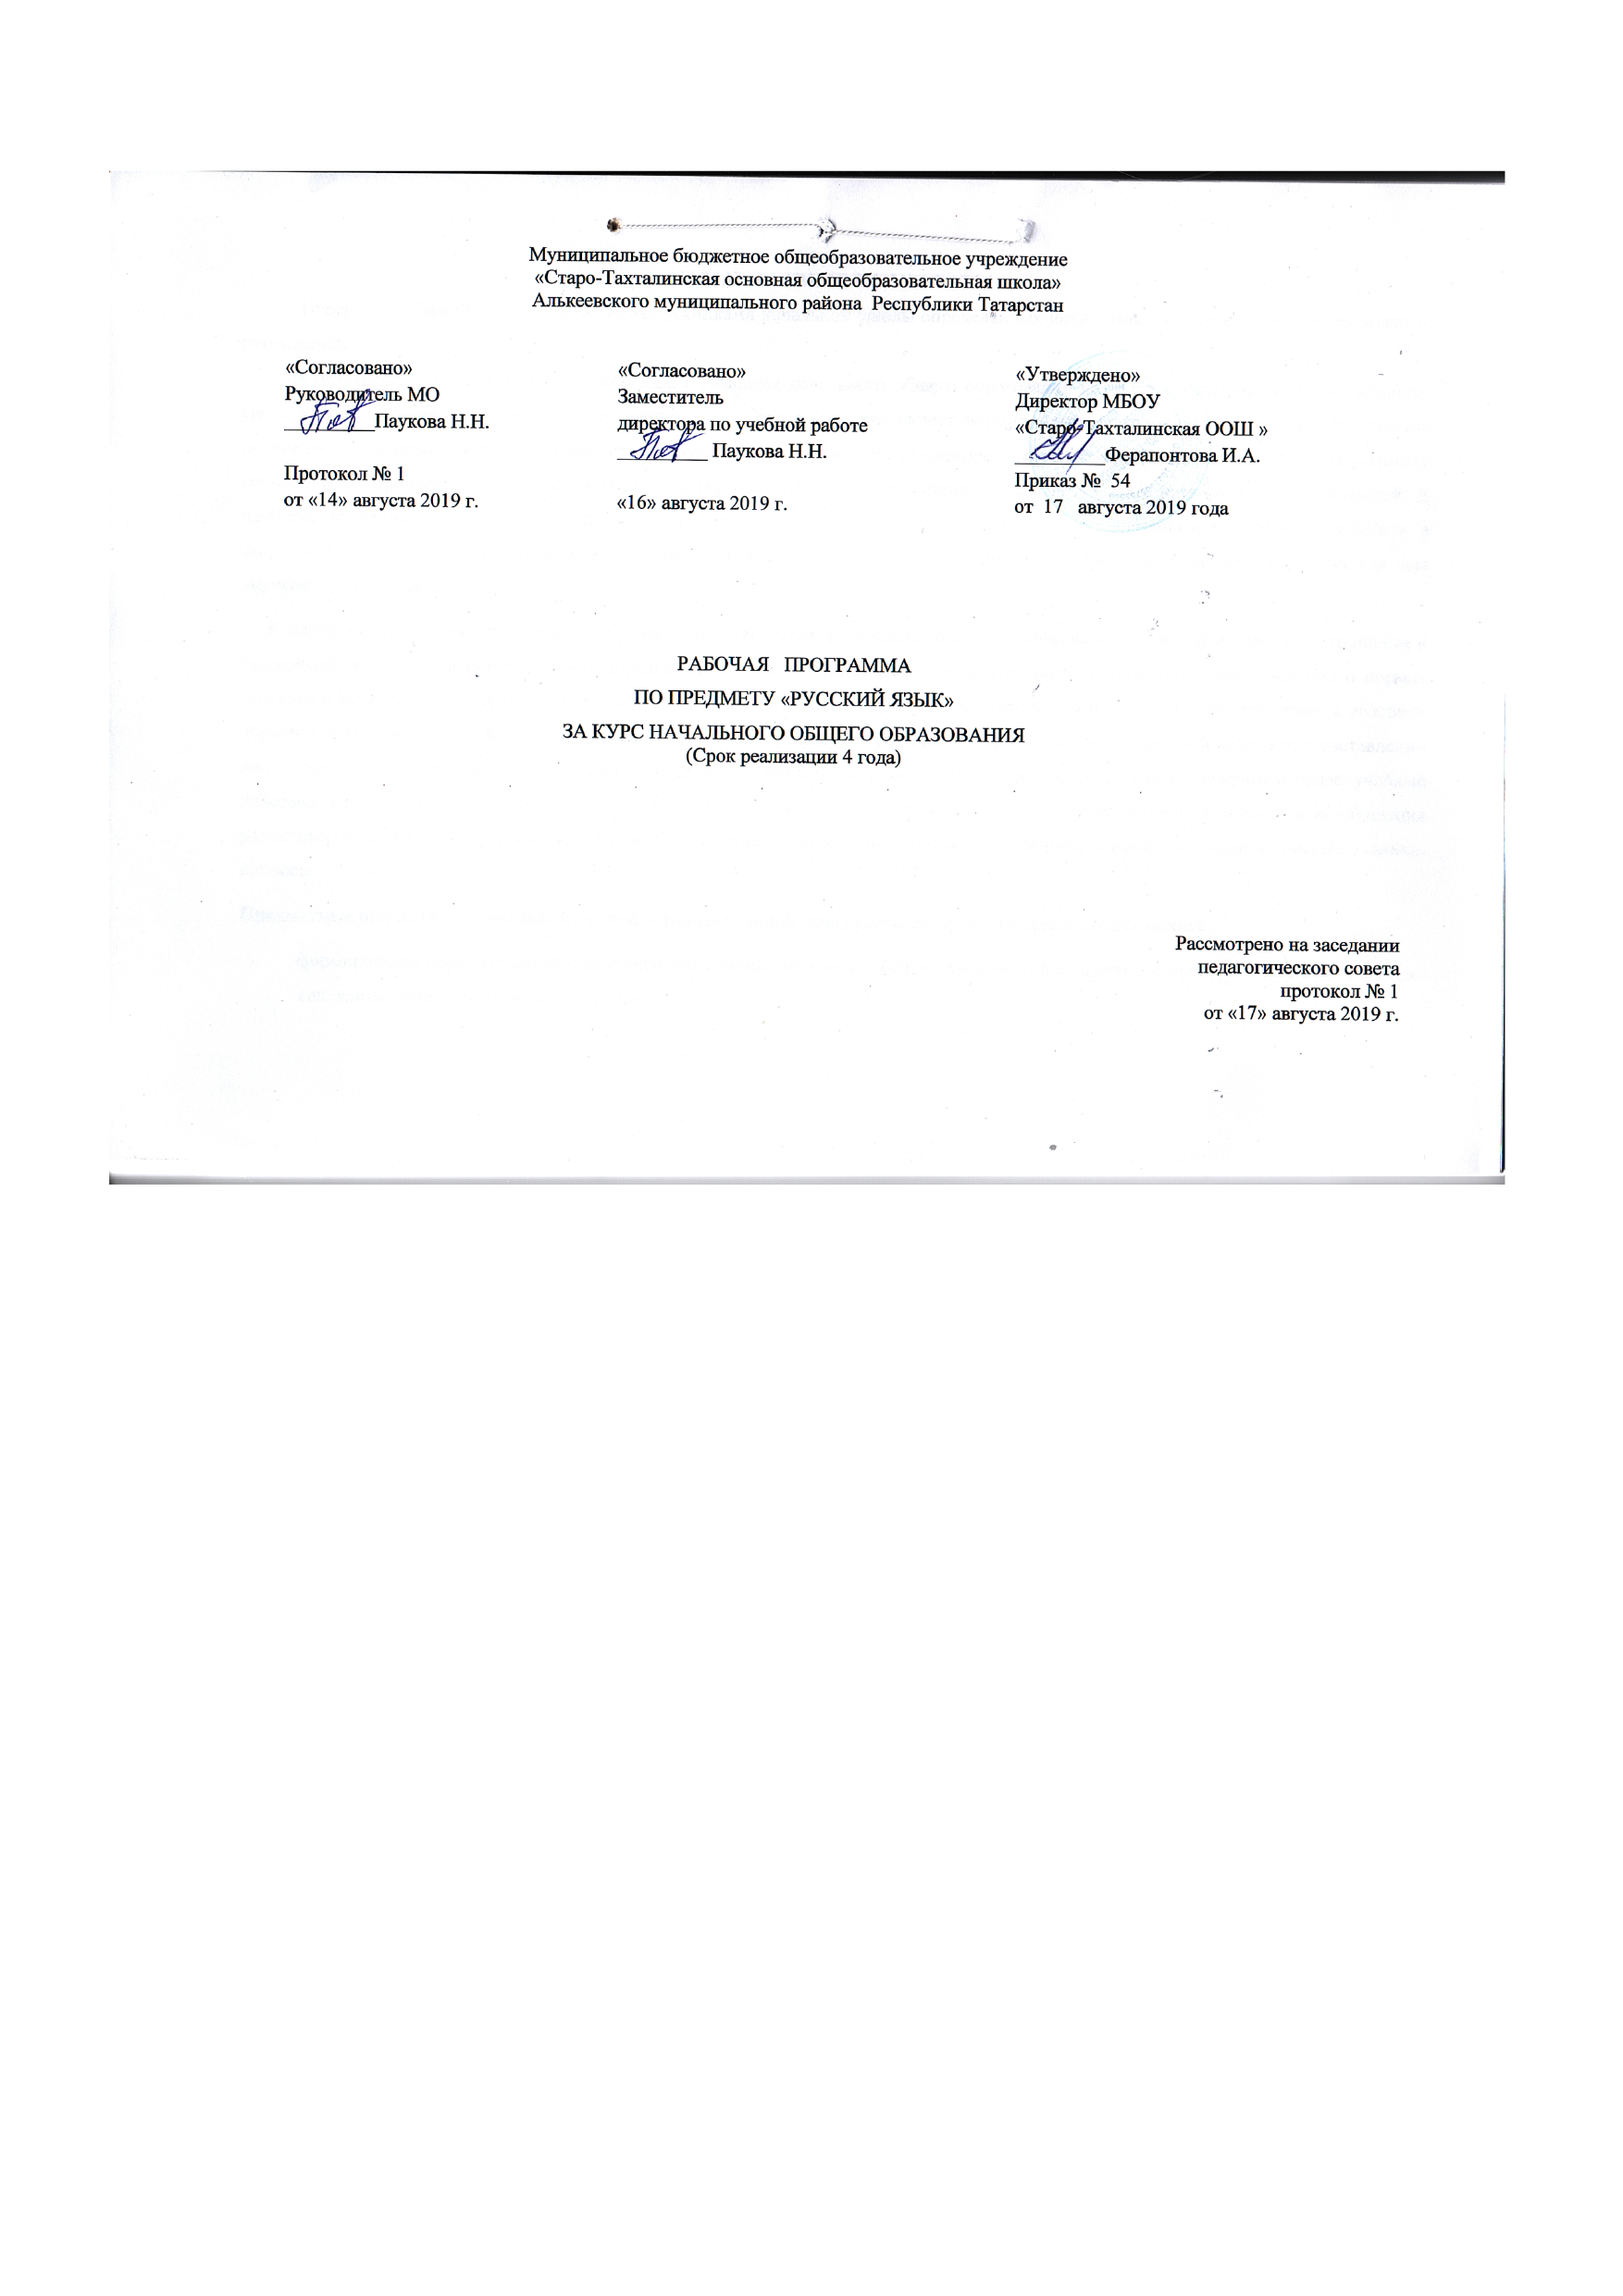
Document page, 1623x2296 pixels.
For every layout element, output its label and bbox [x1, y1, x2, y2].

picture [109, 164, 1514, 1185]
